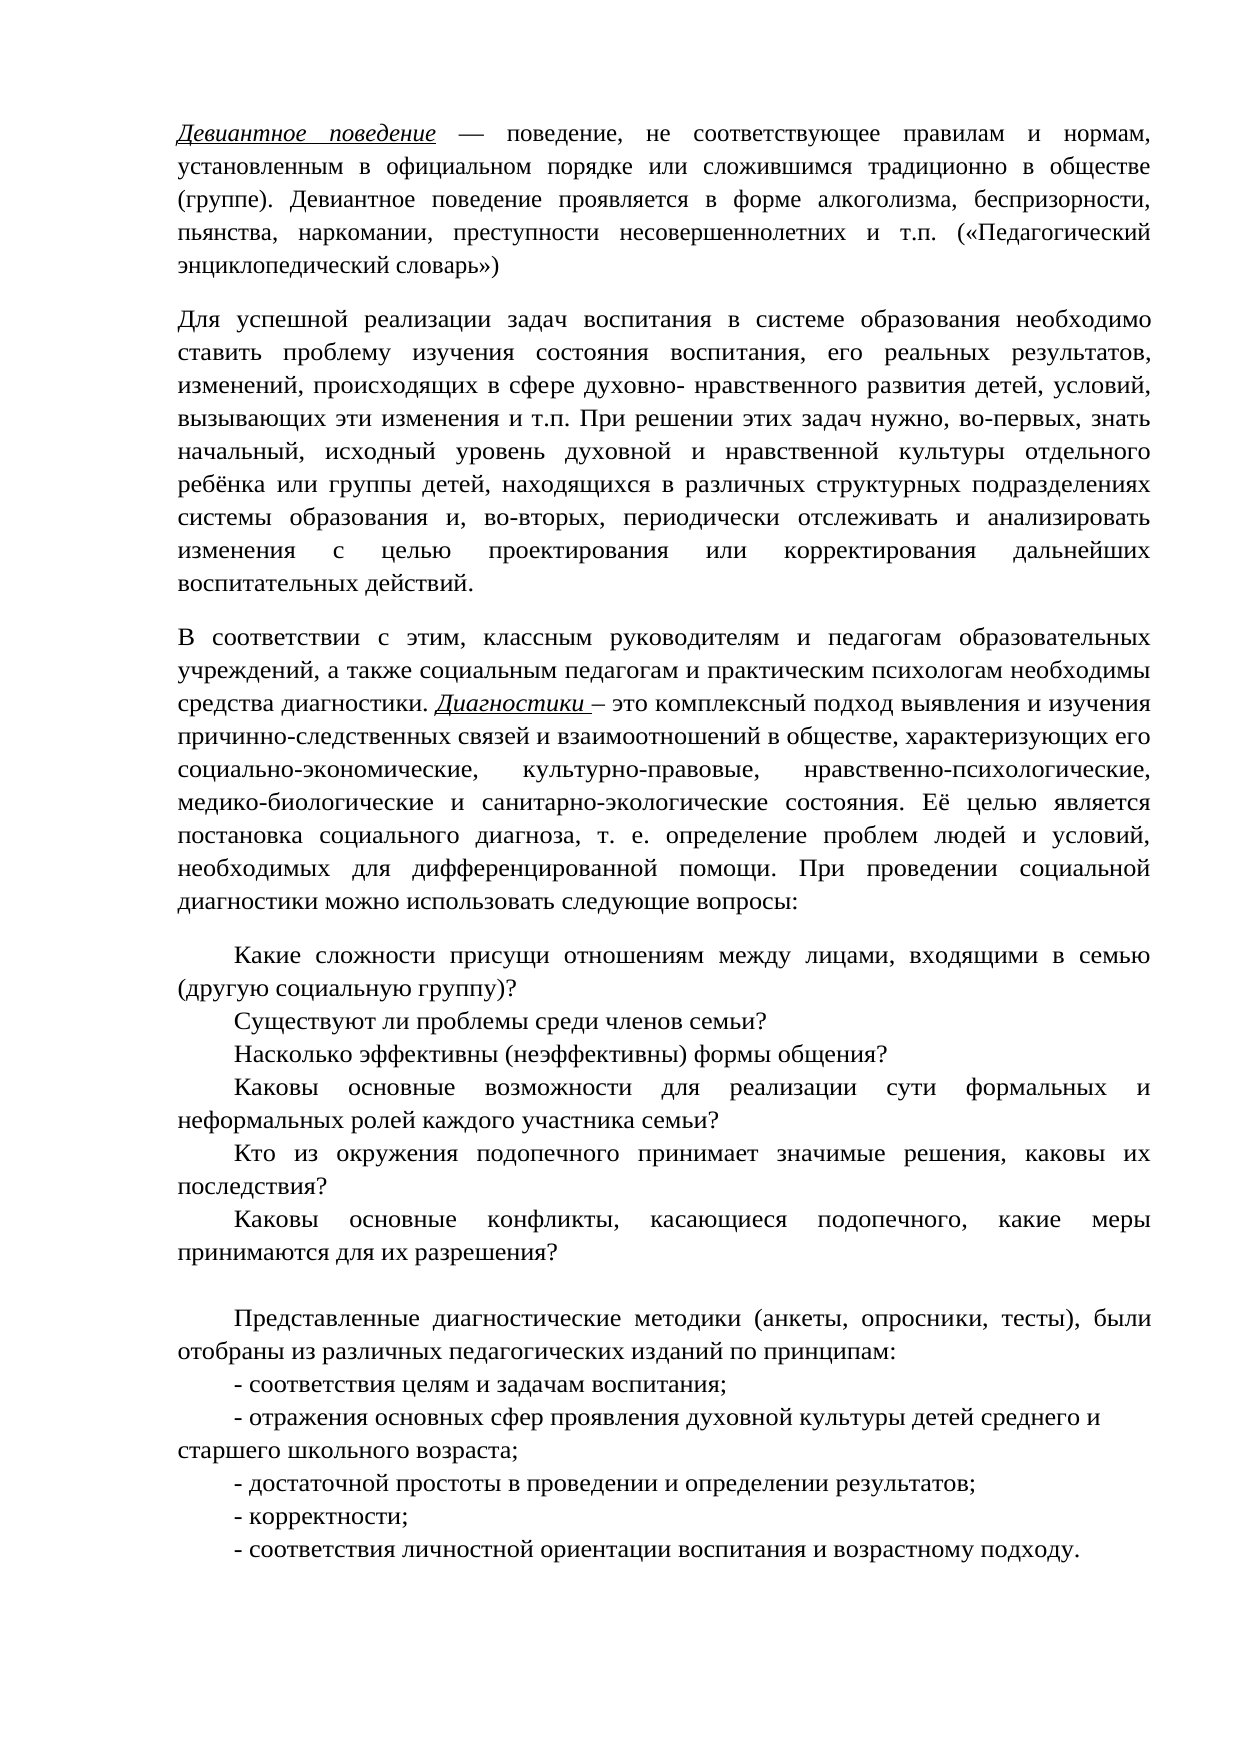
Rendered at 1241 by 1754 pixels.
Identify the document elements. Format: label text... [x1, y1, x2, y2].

text - корректности; [177, 1501, 1152, 1530]
text Девиантное поведение — поведение, не соответствующее правилам и нормам, установленным в официальном порядке или сложившимся традиционно в обществе (группе). Девиантное поведение проявляется в форме алкоголизма, беспризорности, пьянства, наркомании, преступности несовершеннолетних и т.п. («Педагогический энциклопедический словарь») [177, 118, 1152, 279]
text Для успешной реализации задач воспитания в системе образования необходимо ставить проблему изучения состояния воспитания, его реальных результатов, изменений, происходящих в сфере духовно- нравственного развития детей, условий, вызывающих эти изменения и т.п. При решении этих задач нужно, во-первых, знать начальный, исходный уровень духовной и нравственной культуры отдельного ребёнка или группы детей, находящихся в различных структурных подразделениях системы образования и, во-вторых, периодически отслеживать и анализировать изменения с целью проектирования или корректирования дальнейших воспитательных действий. [177, 304, 1152, 597]
text Каковы основные конфликты, касающиеся подопечного, какие меры принимаются для их разрешения? [177, 1204, 1152, 1266]
text Существуют ли проблемы среди членов семьи? [177, 1006, 1152, 1035]
text Какие сложности присущи отношениям между лицами, входящими в семью (другую социальную группу)? [177, 940, 1152, 1002]
text В соответствии с этим, классным руководителям и педагогам образовательных учреждений, а также социальным педагогам и практическим психологам необходимы средства диагностики. Диагностики – это комплексный подход выявления и изучения причинно-следственных связей и взаимоотношений в обществе, характеризующих его социально-экономические, культурно-правовые, нравственно-психологические, медико-биологические и санитарно-экологические состояния. Её целью является постановка социального диагноза, т. е. определение проблем людей и условий, необходимых для дифференцированной помощи. При проведении социальной диагностики можно использовать следующие вопросы: [177, 622, 1152, 915]
text - отражения основных сфер проявления духовной культуры детей среднего и старшего школьного возраста; [177, 1402, 1152, 1464]
text - соответствия целям и задачам воспитания; [177, 1369, 1152, 1398]
text - соответствия личностной ориентации воспитания и возрастному подходу. [177, 1534, 1152, 1563]
text Кто из окружения подопечного принимает значимые решения, каковы их последствия? [177, 1138, 1152, 1200]
text Каковы основные возможности для реализации сути формальных и неформальных ролей каждого участника семьи? [177, 1072, 1152, 1134]
text Представленные диагностические методики (анкеты, опросники, тесты), были отобраны из различных педагогических изданий по принципам: [177, 1303, 1152, 1365]
text Насколько эффективны (неэффективны) формы общения? [177, 1039, 1152, 1068]
text - достаточной простоты в проведении и определении результатов; [177, 1468, 1152, 1497]
